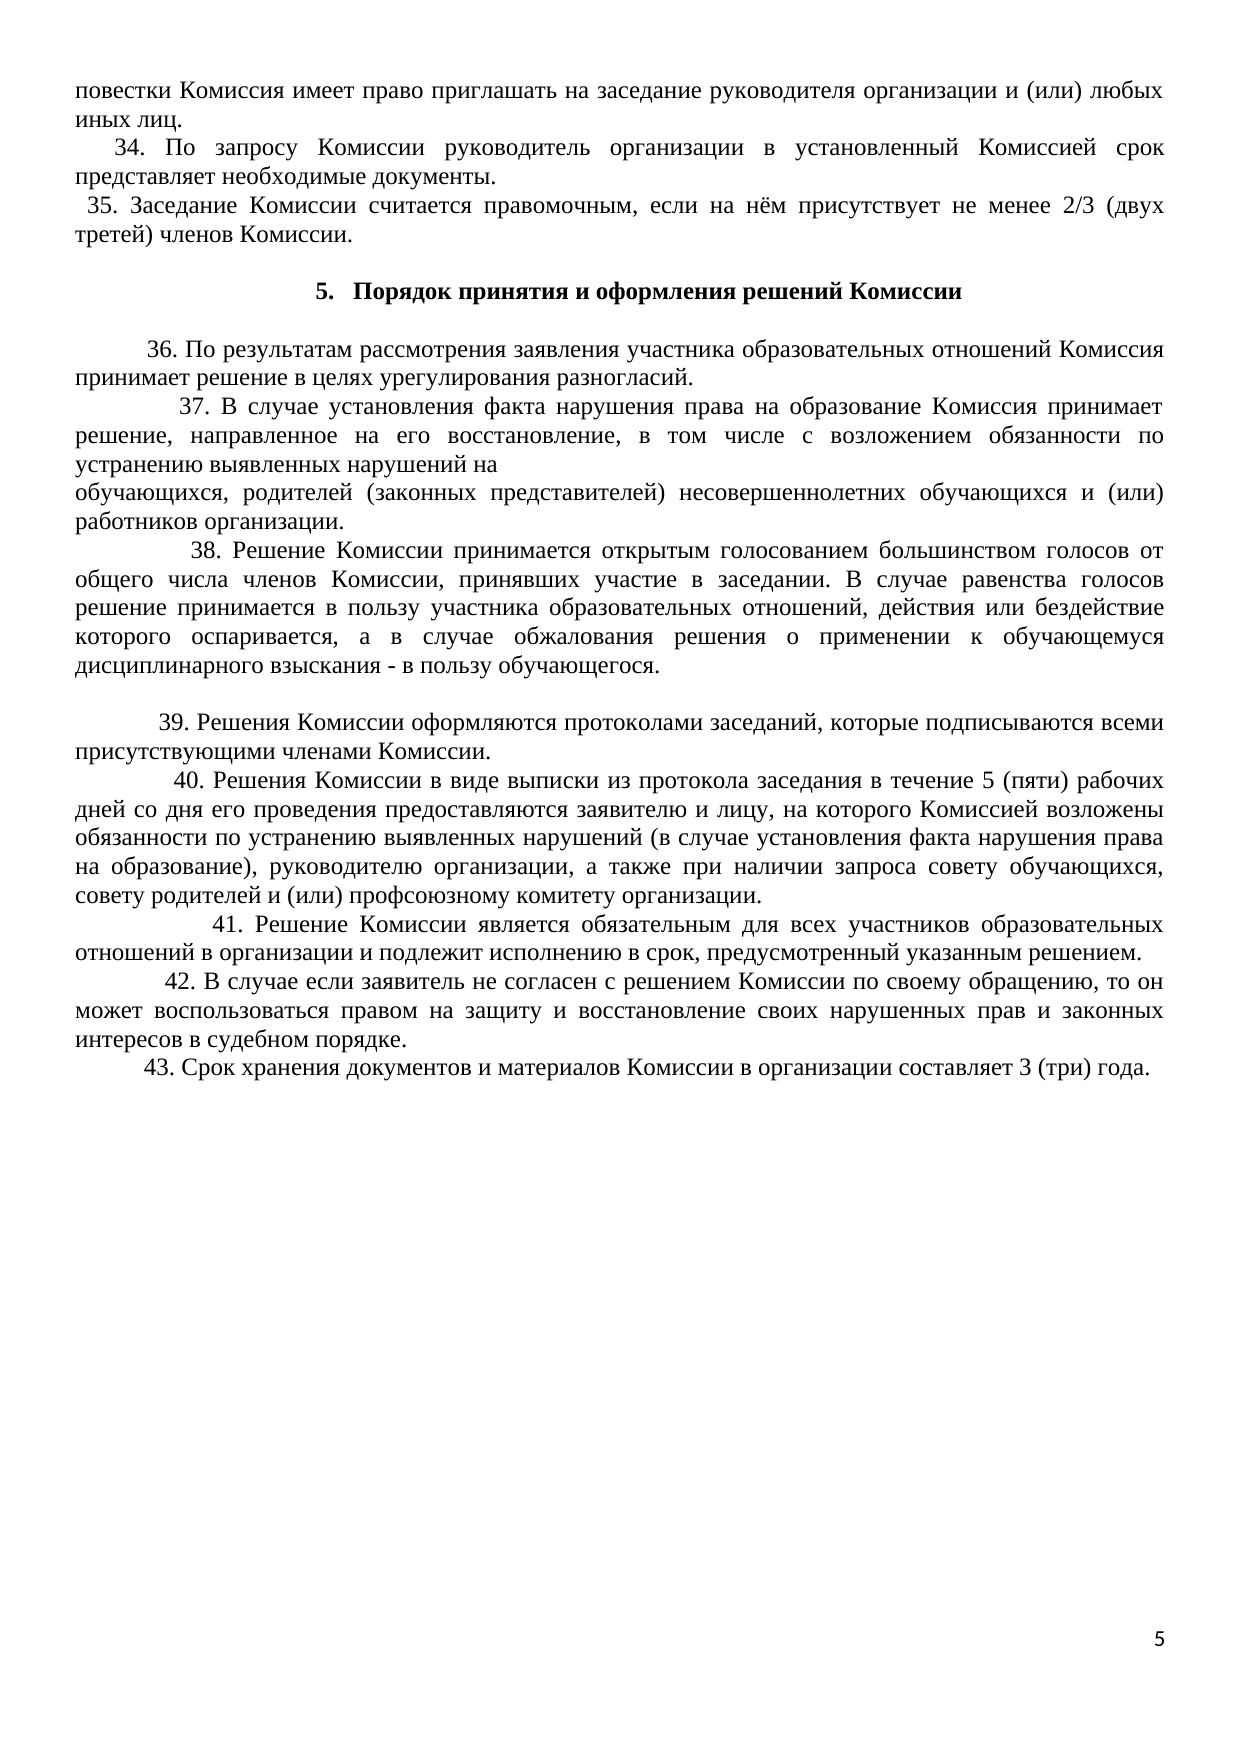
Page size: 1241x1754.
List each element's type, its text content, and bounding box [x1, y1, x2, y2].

text 42. В случае если заявитель не согласен с решением Комиссии по своему обращению, то он может воспользоваться правом на защиту и восстановление своих нарушенных прав и законных интересов в судебном порядке. [75, 966, 1165, 1052]
text 38. Решение Комиссии принимается открытым голосованием большинством голосов от общего числа членов Комиссии, принявших участие в заседании. В случае равенства голосов решение принимается в пользу участника образовательных отношений, действия или бездействие которого оспаривается, а в случае обжалования решения о применении к обучающемуся дисциплинарного взыскания - в пользу обучающегося. [75, 535, 1165, 679]
text 41. Решение Комиссии является обязательным для всех участников образовательных отношений в организации и подлежит исполнению в срок, предусмотренный указанным решением. [75, 909, 1165, 966]
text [75, 75, 1165, 132]
text 35. Заседание Комиссии считается правомочным, если на нём присутствует не менее 2/3 (двух третей) членов Комиссии. [75, 190, 1165, 247]
text обучающихся, родителей (законных представителей) несовершеннолетних обучающихся и (или) работников организации. [75, 477, 1165, 535]
text 40. Решения Комиссии в виде выписки из протокола заседания в течение 5 (пяти) рабочих дней со дня его проведения предоставляются заявителю и лицу, на которого Комиссией возложены обязанности по устранению выявленных нарушений (в случае установления факта нарушения права на образование), руководителю организации, а также при наличии запроса совету обучающихся, совету родителей и (или) профсоюзному комитету организации. [75, 765, 1165, 909]
text 34. По запросу Комиссии руководитель организации в установленный Комиссией срок представляет необходимые документы. [75, 132, 1165, 190]
text 43. Срок хранения документов и материалов Комиссии в организации составляет 3 (три) года. [75, 1052, 1165, 1081]
text 37. В случае установления факта нарушения права на образование Комиссия принимает решение, направленное на его восстановление, в том числе с возложением обязанности по устранению выявленных нарушений на [75, 391, 1165, 477]
list Порядок принятия и оформления решений Комиссии [112, 276, 1165, 305]
text 39. Решения Комиссии оформляются протоколами заседаний, которые подписываются всеми присутствующими членами Комиссии. [75, 707, 1165, 765]
text 36. По результатам рассмотрения заявления участника образовательных отношений Комиссия принимает решение в целях урегулирования разногласий. [75, 334, 1165, 391]
